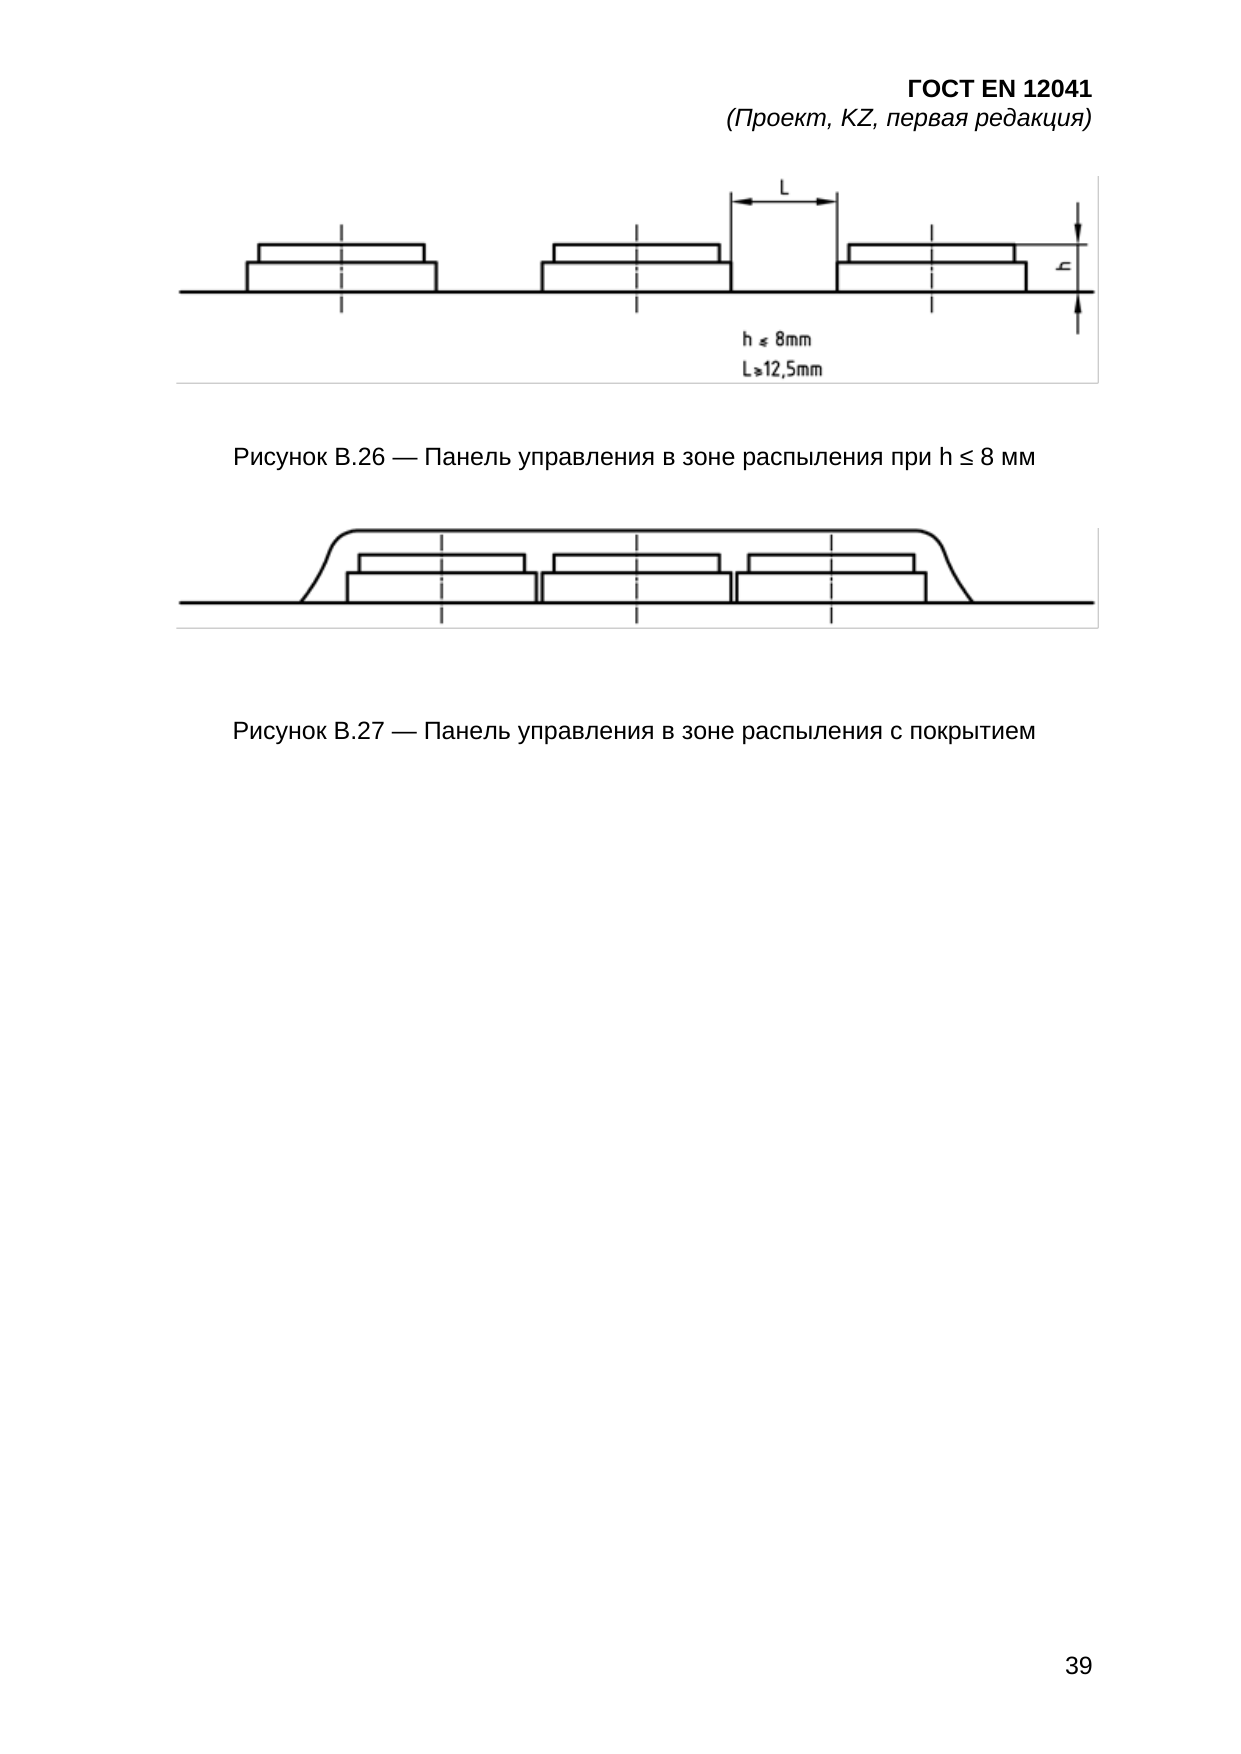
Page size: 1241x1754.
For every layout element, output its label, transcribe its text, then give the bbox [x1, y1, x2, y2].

text Рисунок В.26 — Панель управления в зоне распыления при h ≤ 8 мм [118, 442, 1092, 471]
picture [176, 528, 1100, 630]
text Рисунок В.27 — Панель управления в зоне распыления с покрытием [118, 716, 1092, 744]
picture [176, 176, 1100, 385]
